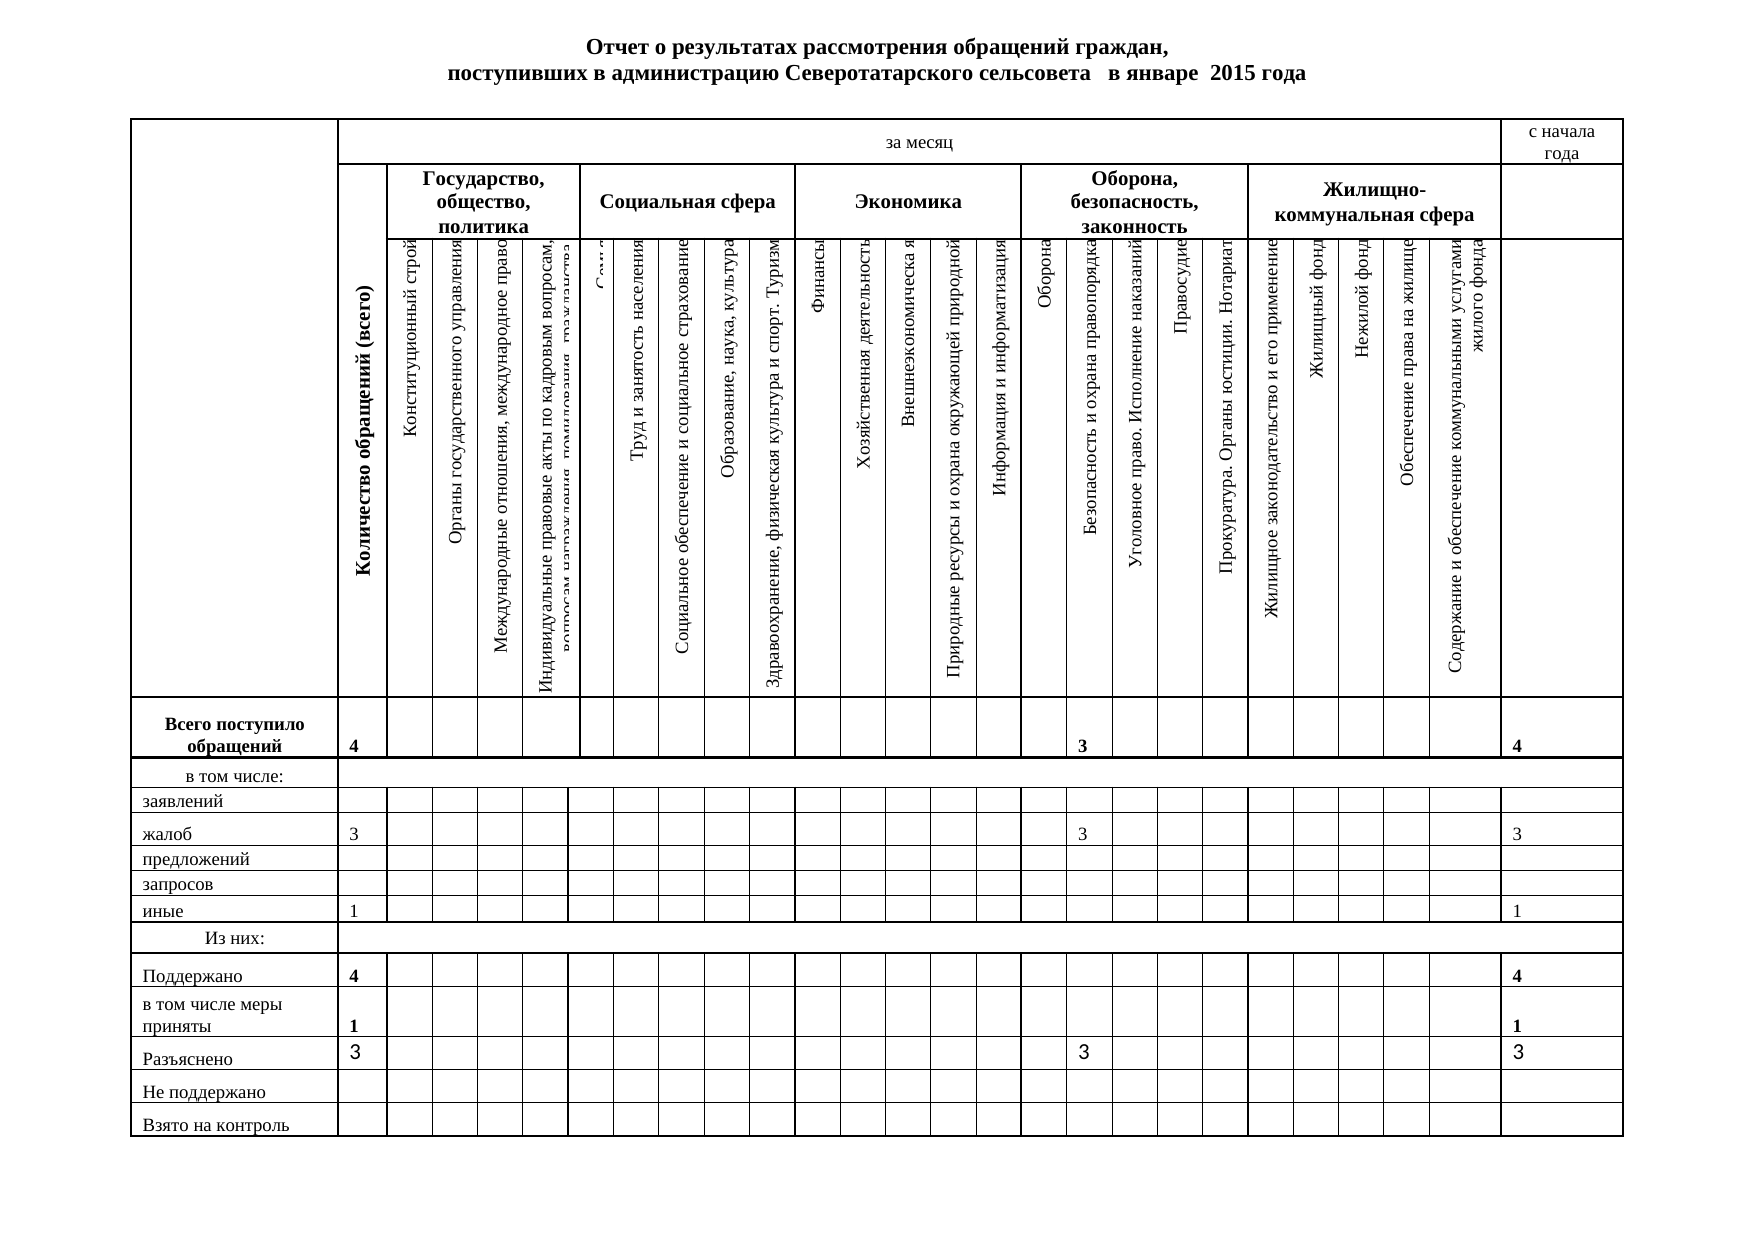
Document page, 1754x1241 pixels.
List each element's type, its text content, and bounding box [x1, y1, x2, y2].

table_cell [1430, 698, 1500, 756]
table_cell [1384, 896, 1429, 921]
table_cell [931, 987, 976, 1036]
table_cell Социальная сфера [581, 165, 794, 238]
table_cell [750, 896, 794, 921]
table_cell [750, 1070, 794, 1102]
table_cell Конституционный строй [388, 240, 432, 696]
table_cell [1249, 954, 1293, 986]
table_cell [931, 788, 976, 812]
table_cell [886, 1103, 930, 1135]
table_cell [1339, 813, 1383, 844]
table_cell [659, 1037, 704, 1069]
table_cell [1294, 896, 1338, 921]
table_cell [1502, 1070, 1622, 1102]
table_cell [1249, 1070, 1293, 1102]
table_cell [478, 871, 522, 894]
table_cell [705, 954, 749, 986]
table_cell [1249, 896, 1293, 921]
table_cell [1158, 1037, 1202, 1069]
table_cell [1113, 788, 1157, 812]
table_cell [1430, 1103, 1500, 1135]
table_cell [339, 1103, 386, 1135]
table_cell [339, 846, 386, 869]
table_cell [1339, 871, 1383, 894]
table_cell [523, 871, 567, 894]
table_cell Оборона, безопасность, законность [1022, 165, 1247, 238]
table_cell Государство, общество, политика [388, 165, 579, 238]
table_cell 3 [1502, 1037, 1622, 1069]
table_cell [478, 896, 522, 921]
table_cell [659, 698, 704, 756]
table_cell [614, 954, 658, 986]
table_cell [388, 1037, 432, 1069]
table_cell [478, 1070, 522, 1102]
table_cell [1203, 1037, 1247, 1069]
table_cell [1384, 788, 1429, 812]
table_cell [1158, 1103, 1202, 1135]
table_cell Количество обращений (всего) [339, 165, 386, 696]
table_cell [1384, 1070, 1429, 1102]
table_cell [750, 788, 794, 812]
table_cell [1502, 165, 1622, 238]
table_cell [1339, 788, 1383, 812]
table_cell [1384, 871, 1429, 894]
table_cell [705, 896, 749, 921]
table_cell [614, 813, 658, 844]
table_cell [433, 698, 477, 756]
table_cell [931, 871, 976, 894]
table_cell [796, 698, 840, 756]
table_header Отчет о результатах рассмотрения обращений граждан, поступивших в администрацию Северотатарского сельсовета в январе 2015 года [131, 0, 1623, 118]
table_cell [433, 813, 477, 844]
table_cell [659, 813, 704, 844]
table_cell [1430, 896, 1500, 921]
table_cell [523, 987, 567, 1036]
table_cell [977, 871, 1020, 894]
table_cell [1430, 788, 1500, 812]
table_cell [796, 896, 840, 921]
table_cell Из них: [132, 923, 337, 952]
table_cell [705, 871, 749, 894]
table_cell [1067, 987, 1112, 1036]
table_cell [1249, 871, 1293, 894]
table_cell [1384, 813, 1429, 844]
table_cell 1 [339, 896, 386, 921]
table_cell [388, 698, 432, 756]
table_cell [705, 1070, 749, 1102]
table_cell Не поддержано [132, 1070, 337, 1102]
table_cell [1294, 954, 1338, 986]
table_cell 1 [339, 987, 386, 1036]
table_cell [796, 1070, 840, 1102]
table_cell [750, 987, 794, 1036]
table_cell 3 [1067, 1037, 1112, 1069]
table_cell [478, 987, 522, 1036]
table_cell [1203, 896, 1247, 921]
table_cell [750, 698, 794, 756]
table_cell [433, 1037, 477, 1069]
table_cell [977, 846, 1020, 869]
table_cell [659, 987, 704, 1036]
table_cell [1067, 871, 1112, 894]
table_cell [569, 788, 613, 812]
table_cell [614, 871, 658, 894]
table_cell [750, 846, 794, 869]
table_cell [1203, 846, 1247, 869]
table_cell [388, 1103, 432, 1135]
table_cell [569, 871, 613, 894]
table_cell Содержание и обеспечение коммунальными услугами жилого фонда [1430, 240, 1500, 696]
table_cell [569, 896, 613, 921]
table_cell [705, 698, 749, 756]
table_cell [886, 846, 930, 869]
table_cell [614, 1103, 658, 1135]
table_cell [339, 871, 386, 894]
table_cell [1022, 1103, 1066, 1135]
table_cell [1384, 698, 1429, 756]
table_cell [977, 1037, 1020, 1069]
table_cell [931, 846, 976, 869]
table_cell [523, 846, 567, 869]
table_cell [1249, 846, 1293, 869]
table_cell [614, 846, 658, 869]
table_cell [433, 1103, 477, 1135]
table_cell [750, 871, 794, 894]
table_cell [1430, 871, 1500, 894]
table_cell [433, 1070, 477, 1102]
table_cell заявлений [132, 788, 337, 812]
table_cell 1 [1502, 896, 1622, 921]
table_cell [886, 788, 930, 812]
table_cell [931, 1037, 976, 1069]
table_cell [841, 954, 885, 986]
table_cell [886, 954, 930, 986]
table_cell в том числе: [132, 759, 337, 787]
table_cell [1502, 846, 1622, 869]
table_cell [841, 788, 885, 812]
table_cell [1113, 954, 1157, 986]
table_cell Социальное обеспечение и социальное страхование [659, 240, 704, 696]
table_cell [1203, 871, 1247, 894]
table_cell [1430, 987, 1500, 1036]
table_cell [796, 846, 840, 869]
table_cell [886, 1070, 930, 1102]
table_cell [1067, 1070, 1112, 1102]
table_cell Поддержано [132, 954, 337, 986]
table_cell [1113, 871, 1157, 894]
table_cell [388, 954, 432, 986]
table_cell [977, 954, 1020, 986]
table_cell [750, 813, 794, 844]
table_cell [841, 813, 885, 844]
table_cell [1203, 987, 1247, 1036]
table_cell [1384, 1037, 1429, 1069]
table_cell [705, 788, 749, 812]
table_cell [1294, 987, 1338, 1036]
table_cell [1430, 1070, 1500, 1102]
table_cell [705, 1103, 749, 1135]
table_cell [1384, 987, 1429, 1036]
table_cell 3 [1067, 698, 1112, 756]
table_cell [796, 813, 840, 844]
table_cell 4 [339, 698, 386, 756]
table_cell Финансы [796, 240, 840, 696]
table_cell [1158, 788, 1202, 812]
table_cell [569, 987, 613, 1036]
table_cell [750, 1103, 794, 1135]
table_cell [977, 987, 1020, 1036]
table_cell [1022, 871, 1066, 894]
table_cell [523, 896, 567, 921]
table_cell [1339, 1103, 1383, 1135]
table_cell [478, 813, 522, 844]
table_cell [659, 1070, 704, 1102]
table_cell [614, 896, 658, 921]
table_cell [339, 923, 1622, 952]
table_cell Обеспечение права на жилище [1384, 240, 1429, 696]
table_cell [388, 813, 432, 844]
table_cell [1502, 1103, 1622, 1135]
table_cell [931, 1103, 976, 1135]
table_cell [523, 1070, 567, 1102]
table_cell [1384, 846, 1429, 869]
table_cell [132, 120, 337, 696]
table_cell [841, 987, 885, 1036]
table_cell Труд и занятость населения [614, 240, 658, 696]
table_cell [1113, 987, 1157, 1036]
table_cell [478, 1103, 522, 1135]
table_cell [523, 788, 567, 812]
table_cell [841, 1070, 885, 1102]
table_cell [1294, 698, 1338, 756]
table_cell [1158, 813, 1202, 844]
table_cell [1249, 1103, 1293, 1135]
table_cell [433, 896, 477, 921]
table_cell [1113, 1103, 1157, 1135]
table_cell [1158, 846, 1202, 869]
table_cell [1294, 788, 1338, 812]
table_cell 3 [1067, 813, 1112, 844]
table_cell [339, 788, 386, 812]
table_cell [1022, 698, 1066, 756]
table_cell [977, 1070, 1020, 1102]
table_cell [569, 1037, 613, 1069]
table_cell Правосудие [1158, 240, 1202, 696]
table_cell [433, 954, 477, 986]
table_cell [1022, 788, 1066, 812]
table_cell [659, 788, 704, 812]
table_cell [886, 987, 930, 1036]
table_cell [1113, 1037, 1157, 1069]
table_cell [523, 954, 567, 986]
table_cell Жилищный фонд [1294, 240, 1338, 696]
table_cell [796, 987, 840, 1036]
table_cell [659, 871, 704, 894]
table_cell [1339, 954, 1383, 986]
table_cell [886, 871, 930, 894]
table_cell Безопасность и охрана правопорядка [1067, 240, 1112, 696]
table_cell [1294, 1103, 1338, 1135]
table_cell [1294, 871, 1338, 894]
table_cell [614, 1070, 658, 1102]
table_cell 3 [339, 813, 386, 844]
table_cell [750, 1037, 794, 1069]
table_cell Здравоохранение, физическая культура и спорт. Туризм [750, 240, 794, 696]
table_cell [478, 1037, 522, 1069]
table_cell [1430, 954, 1500, 986]
table_cell [1067, 896, 1112, 921]
table_cell [1339, 1037, 1383, 1069]
table_cell [1067, 954, 1112, 986]
table_cell [1502, 871, 1622, 894]
table_cell [1158, 698, 1202, 756]
table_cell [886, 813, 930, 844]
table_cell [841, 698, 885, 756]
table_cell [931, 813, 976, 844]
table_cell 3 [1502, 813, 1622, 844]
table_cell [1022, 954, 1066, 986]
table_cell [705, 846, 749, 869]
table_cell [614, 1037, 658, 1069]
table_cell [796, 1103, 840, 1135]
table_cell [1249, 698, 1293, 756]
table_cell [886, 896, 930, 921]
table_cell [1113, 846, 1157, 869]
table_cell [841, 846, 885, 869]
table_cell [1430, 813, 1500, 844]
table_cell [1203, 954, 1247, 986]
table_cell [1158, 954, 1202, 986]
table_cell [886, 1037, 930, 1069]
table_cell [931, 896, 976, 921]
table_cell Природные ресурсы и охрана окружающей природной среды [931, 240, 976, 696]
table_cell [569, 954, 613, 986]
table_cell [796, 788, 840, 812]
table_cell Индивидуальные правовые акты по кадровым вопросам, вопросам награждения, помилования, гражданства, присвоения почетных и иных званий [523, 240, 579, 696]
table_cell [1249, 813, 1293, 844]
table_cell [1158, 871, 1202, 894]
table_cell Прокуратура. Органы юстиции. Нотариат [1203, 240, 1247, 696]
table_cell [1113, 698, 1157, 756]
table_cell [478, 788, 522, 812]
table_cell Всего поступило обращений [132, 698, 337, 756]
table_cell [388, 871, 432, 894]
table_cell [1294, 846, 1338, 869]
table_cell [1022, 1037, 1066, 1069]
table_cell Взято на контроль [132, 1103, 337, 1135]
table_cell [977, 813, 1020, 844]
table_cell жалоб [132, 813, 337, 844]
table_cell Оборона [1022, 240, 1066, 696]
table_cell [614, 788, 658, 812]
table_cell [659, 954, 704, 986]
table_cell [478, 698, 522, 756]
table_cell иные [132, 896, 337, 921]
table_cell [1113, 896, 1157, 921]
table_cell [705, 1037, 749, 1069]
table_cell [388, 788, 432, 812]
table_cell [1203, 1103, 1247, 1135]
table_cell [614, 987, 658, 1036]
table_cell [433, 871, 477, 894]
table_cell [841, 896, 885, 921]
table_cell [1294, 1070, 1338, 1102]
table_cell [1022, 813, 1066, 844]
table_cell [1339, 896, 1383, 921]
table_cell [931, 698, 976, 756]
table_cell Экономика [796, 165, 1020, 238]
table_cell [339, 1070, 386, 1102]
table_cell [478, 846, 522, 869]
table_cell [1067, 846, 1112, 869]
table_cell [478, 954, 522, 986]
table_cell [977, 1103, 1020, 1135]
table_cell 1 [1502, 987, 1622, 1036]
table_cell [659, 846, 704, 869]
table_cell [705, 813, 749, 844]
table_cell [569, 846, 613, 869]
table_cell [1067, 1103, 1112, 1135]
table_cell Жилищно-коммунальная сфера [1249, 165, 1500, 238]
table_cell Жилищное законодательство и его применение [1249, 240, 1293, 696]
table_cell [523, 1103, 567, 1135]
table_cell [1022, 846, 1066, 869]
table_cell [1249, 788, 1293, 812]
table_cell [1113, 1070, 1157, 1102]
table_cell Уголовное право. Исполнение наказаний [1113, 240, 1157, 696]
table_cell [931, 954, 976, 986]
table_cell [1430, 846, 1500, 869]
table_cell [1022, 1070, 1066, 1102]
table_cell [1430, 1037, 1500, 1069]
table_cell [1158, 987, 1202, 1036]
table_cell [388, 896, 432, 921]
table_cell [796, 1037, 840, 1069]
table_cell [1158, 1070, 1202, 1102]
table_cell [1249, 1037, 1293, 1069]
table_cell 4 [339, 954, 386, 986]
table_cell [1502, 240, 1622, 696]
table_cell Хозяйственная деятельность [841, 240, 885, 696]
table_cell [1339, 846, 1383, 869]
table_cell [1067, 788, 1112, 812]
table_cell [1339, 987, 1383, 1036]
table_cell [569, 1103, 613, 1135]
table_cell [1294, 813, 1338, 844]
table_cell [1203, 1070, 1247, 1102]
table_cell [841, 1103, 885, 1135]
table_cell [1022, 987, 1066, 1036]
table_cell 4 [1502, 954, 1622, 986]
table_cell [1022, 896, 1066, 921]
table_cell запросов [132, 871, 337, 894]
table_cell Информация и информатизация [977, 240, 1020, 696]
table_cell [569, 1070, 613, 1102]
table_cell [841, 1037, 885, 1069]
table_cell [1249, 987, 1293, 1036]
table_cell [388, 987, 432, 1036]
table_cell [977, 896, 1020, 921]
table_cell [1158, 896, 1202, 921]
table_cell [796, 871, 840, 894]
table_cell [1502, 788, 1622, 812]
table_cell [523, 813, 567, 844]
table_cell [659, 1103, 704, 1135]
table_cell Органы государственного управления [433, 240, 477, 696]
table_cell [1339, 1070, 1383, 1102]
table_cell [1294, 1037, 1338, 1069]
table_cell с начала года [1502, 120, 1622, 163]
table_cell [581, 698, 613, 756]
table_cell [569, 813, 613, 844]
table_cell [433, 987, 477, 1036]
table_cell [1384, 1103, 1429, 1135]
table_cell 3 [339, 1037, 386, 1069]
table_cell [886, 698, 930, 756]
table_cell [1384, 954, 1429, 986]
table_cell Разъяснено [132, 1037, 337, 1069]
table_cell Международные отношения, международное право [478, 240, 522, 696]
table_cell [388, 846, 432, 869]
table_cell [388, 1070, 432, 1102]
table_cell [796, 954, 840, 986]
table_cell [750, 954, 794, 986]
table_cell [1203, 813, 1247, 844]
table_cell [977, 698, 1020, 756]
table_cell предложений [132, 846, 337, 869]
table_cell [433, 788, 477, 812]
table_cell [614, 698, 658, 756]
table_cell [705, 987, 749, 1036]
table_cell в том числе меры приняты [132, 987, 337, 1036]
table_cell [339, 759, 1622, 787]
table_cell [931, 1070, 976, 1102]
table_cell 4 [1502, 698, 1622, 756]
table_cell [841, 871, 885, 894]
table_cell [1203, 788, 1247, 812]
table_cell Нежилой фонд [1339, 240, 1383, 696]
table_cell [523, 1037, 567, 1069]
table_cell [1113, 813, 1157, 844]
table_cell [977, 788, 1020, 812]
table_cell [1203, 698, 1247, 756]
table_cell за месяц [339, 120, 1500, 163]
table_cell [433, 846, 477, 869]
table_cell Семья [581, 240, 613, 696]
table_cell [659, 896, 704, 921]
table_cell [523, 698, 579, 756]
table_cell Внешнеэкономическа я деятельность. Таможенное дело [886, 240, 930, 696]
table_cell Образование, наука, культура [705, 240, 749, 696]
table_cell [1339, 698, 1383, 756]
